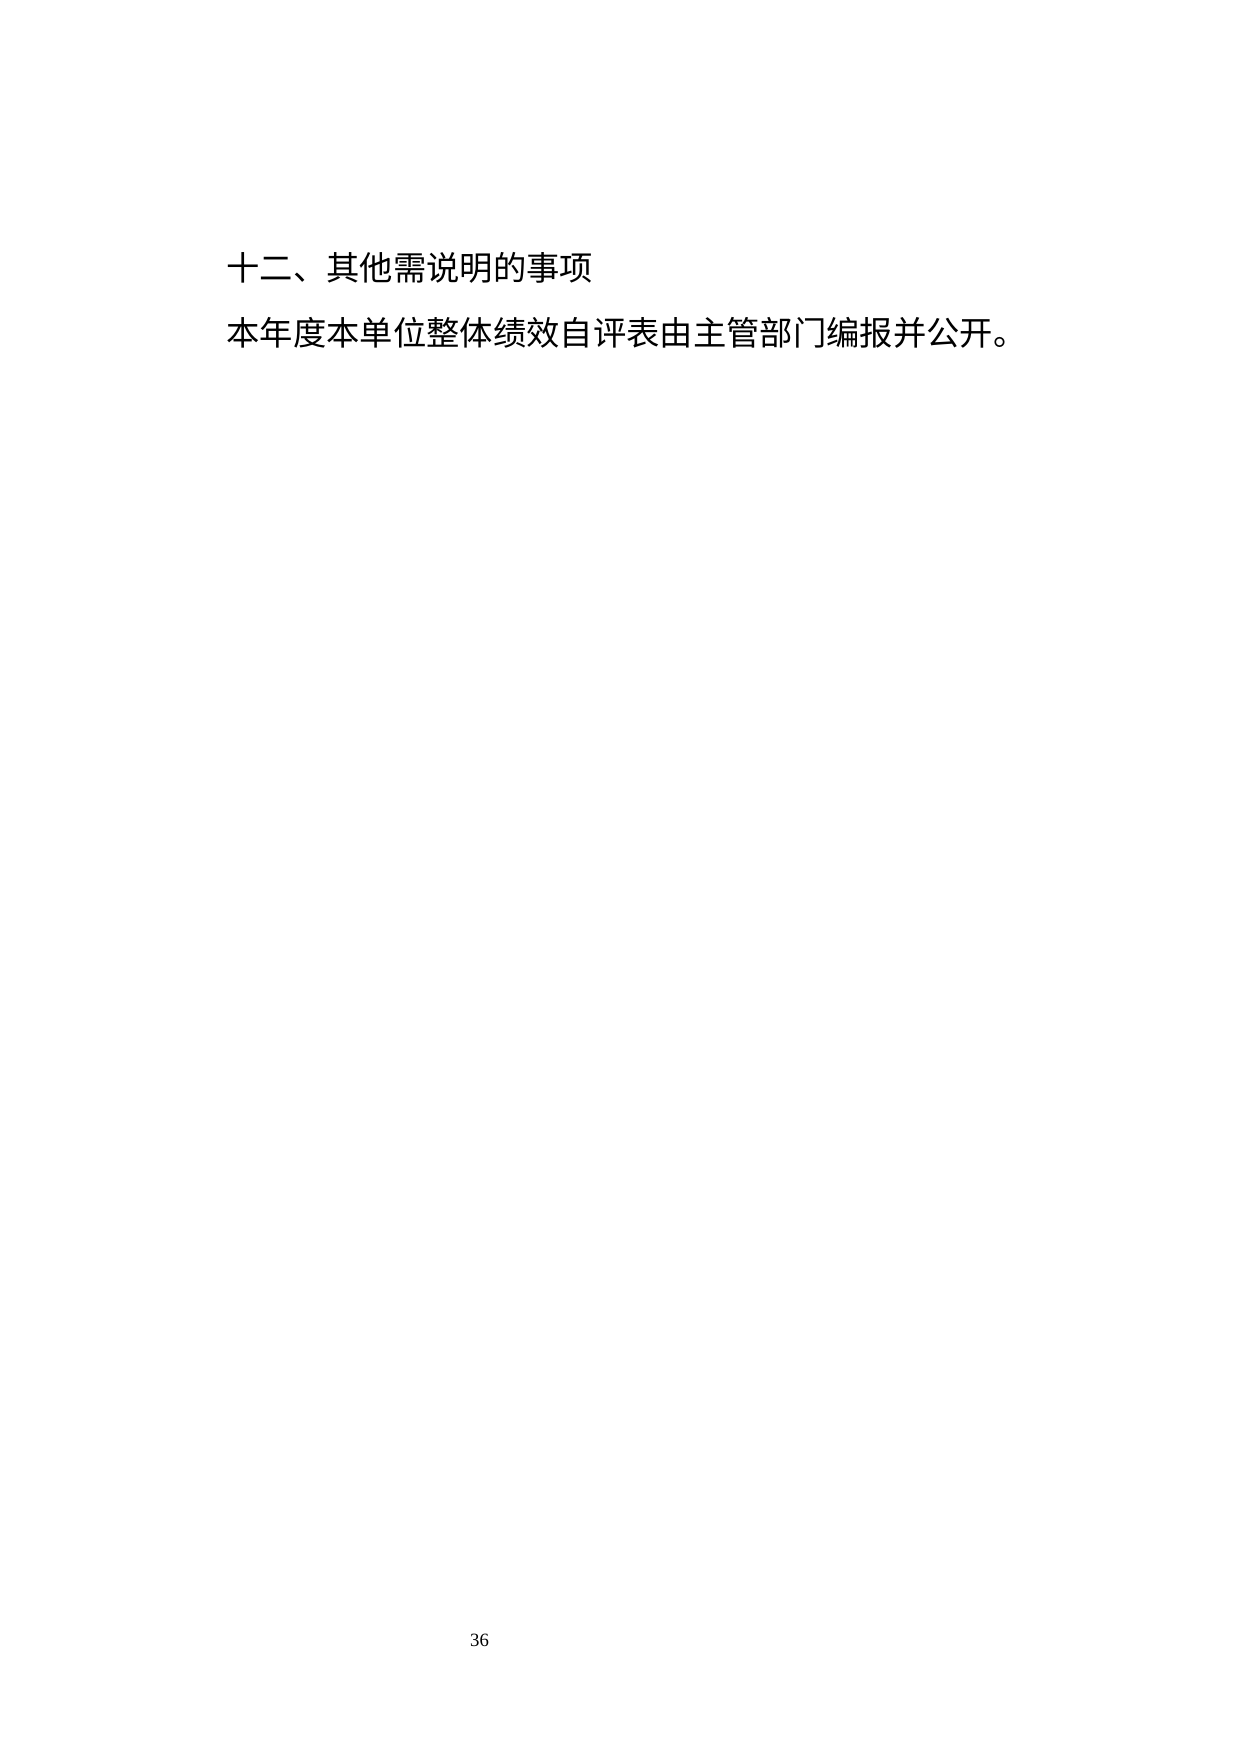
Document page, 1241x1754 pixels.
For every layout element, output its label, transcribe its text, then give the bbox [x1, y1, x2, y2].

text 本年度本单位整体绩效自评表由主管部门编报并公开。 [159, 298, 1081, 363]
text 十二、其他需说明的事项 [159, 233, 1081, 298]
